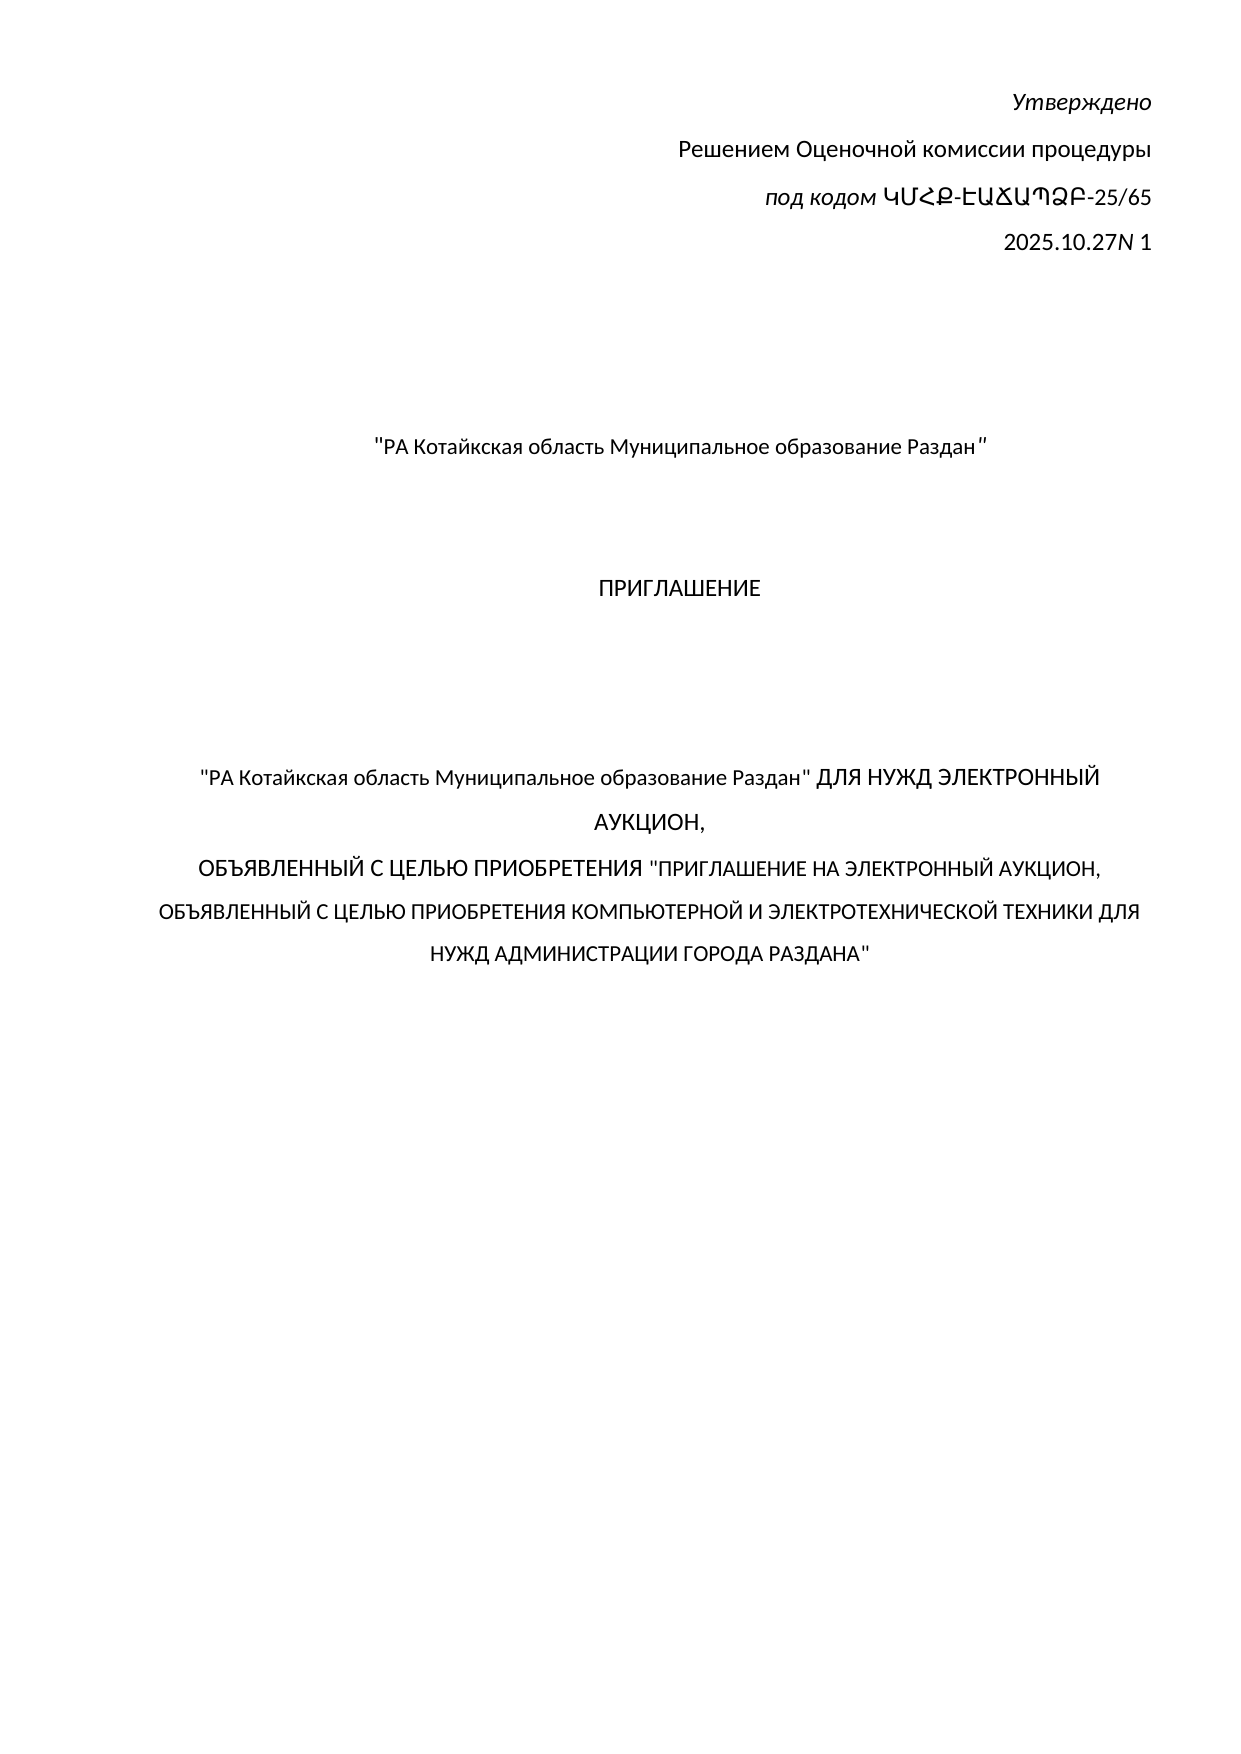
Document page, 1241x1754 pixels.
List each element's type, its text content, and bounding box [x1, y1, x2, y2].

text под кодом ԿՄՀՔ-ԷԱՃԱՊՁԲ-25/65 2025.10.27 N 1 [148, 181, 1152, 257]
text ПРИГЛАШЕНИЕ [148, 572, 1152, 603]
text ОБЪЯВЛЕННЫЙ С ЦЕЛЬЮ ПРИОБРЕТЕНИЯ "ПРИГЛАШЕНИЕ НА ЭЛЕКТРОННЫЙ АУКЦИОН, ОБЪЯВЛЕННЫЙ С ЦЕЛЬЮ ПРИОБРЕТЕНИЯ КОМПЬЮТЕРНОЙ И ЭЛЕКТРОТЕХНИЧЕСКОЙ ТЕХНИКИ ДЛЯ НУЖД АДМИНИСТРАЦИИ ГОРОДА РАЗДАНА" [148, 852, 1152, 967]
text Решением Оценочной комиссии процедуры [148, 134, 1152, 164]
text "РА Котайкская область Муниципальное образование Раздан" [148, 431, 1152, 461]
text Утверждено [148, 86, 1152, 117]
text "РА Котайкская область Муниципальное образование Раздан" ДЛЯ НУЖД ЭЛЕКТРОННЫЙ АУКЦИОН, [148, 761, 1152, 837]
